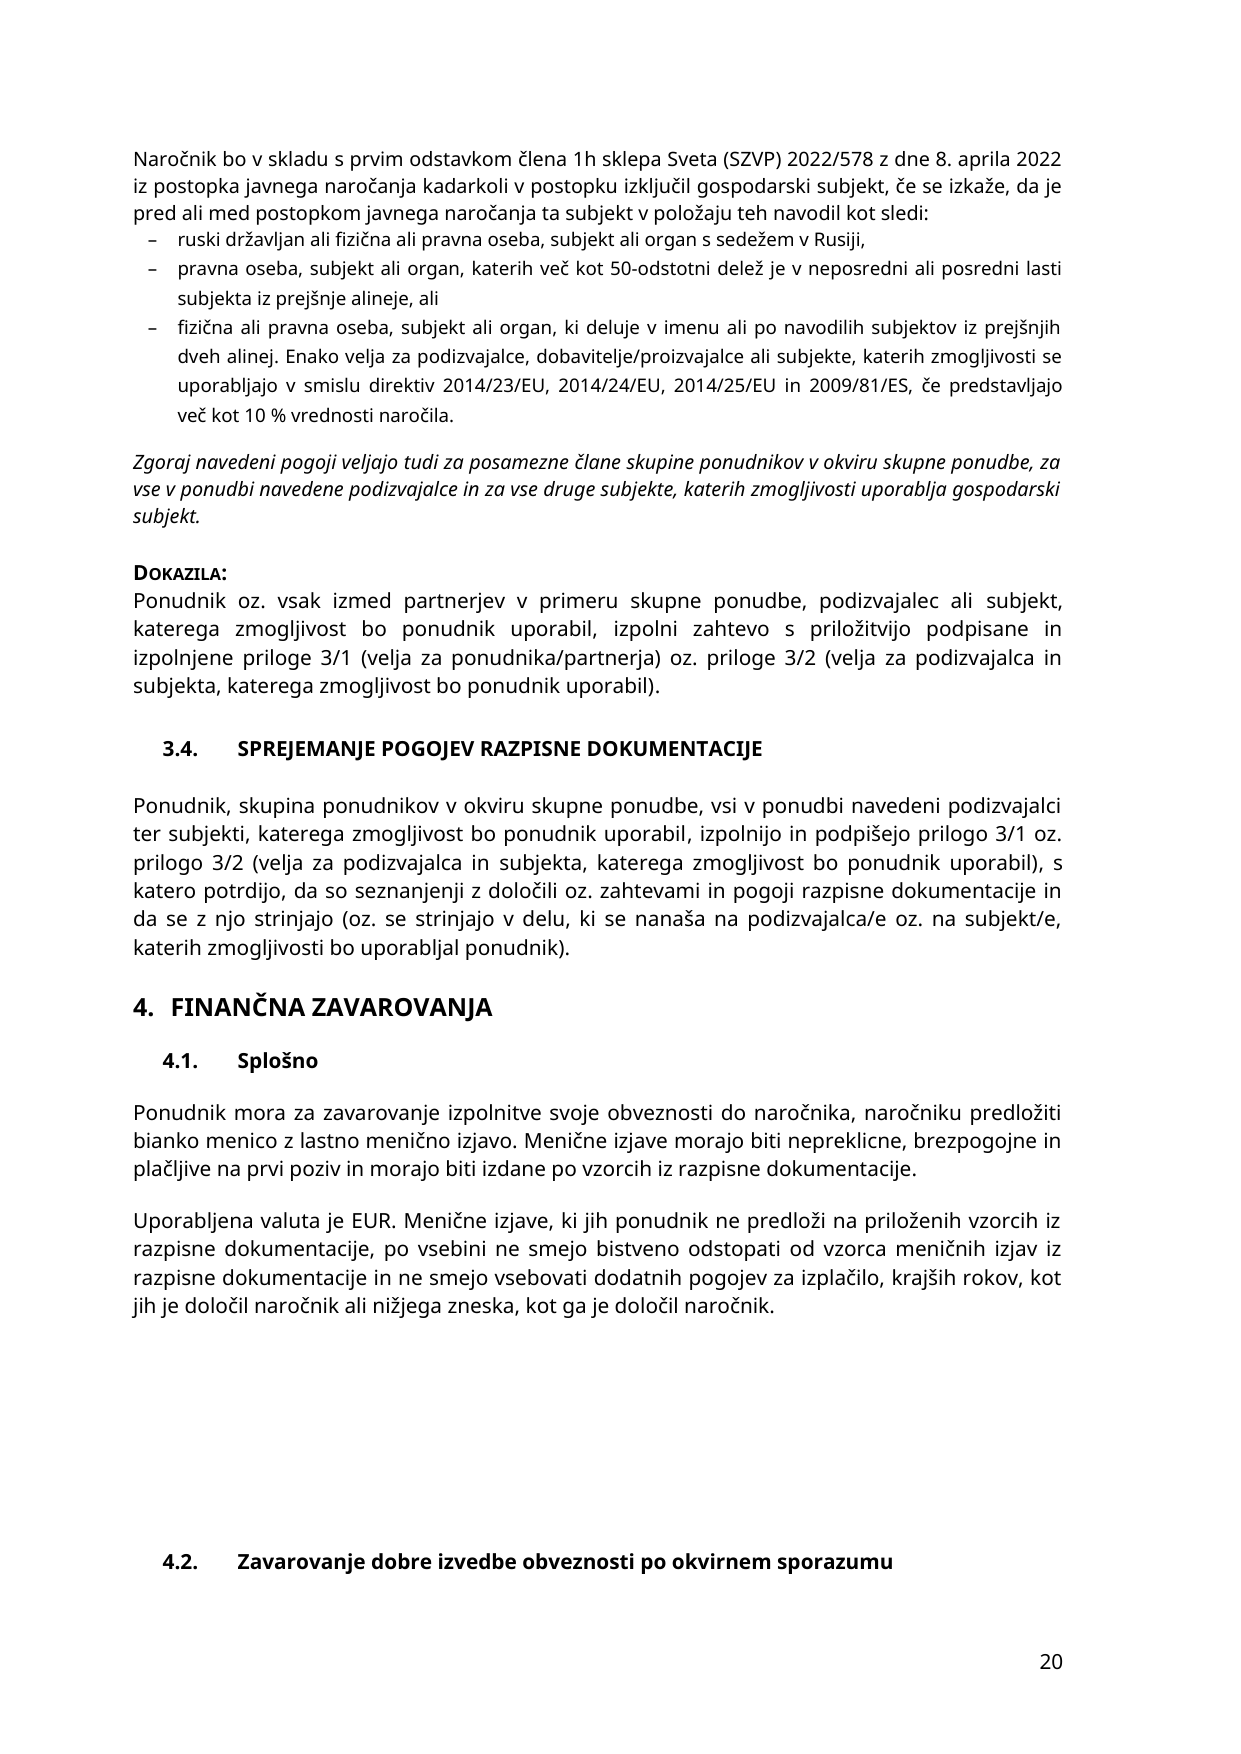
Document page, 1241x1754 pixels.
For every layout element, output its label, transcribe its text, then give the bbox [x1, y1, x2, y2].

list ruski državljan ali fizična ali pravna oseba, subjekt ali organ s sedežem v Rusiji, [148, 226, 1063, 252]
list fizična ali pravna oseba, subjekt ali organ, ki deluje v imenu ali po navodilih subjektov iz prejšnjih dveh alinej. Enako velja za podizvajalce, dobavitelje/proizvajalce ali subjekte, katerih zmogljivosti se uporabljajo v smislu direktiv 2014/23/EU, 2014/24/EU, 2014/25/EU in 2009/81/ES, če predstavljajo več kot 10 % vrednosti naročila. [148, 314, 1063, 427]
text Ponudnik mora za zavarovanje izpolnitve svoje obveznosti do naročnika, naročniku predložiti bianko menico z lastno menično izjavo. Menične izjave morajo biti nepreklicne, brezpogojne in plačljive na prvi poziv in morajo biti izdane po vzorcih iz razpisne dokumentacije. [133, 1098, 1063, 1183]
list SPREJEMANJE POGOJEV RAZPISNE DOKUMENTACIJE [162, 734, 1063, 762]
list Splošno [162, 1047, 1063, 1075]
list pravna oseba, subjekt ali organ, katerih več kot 50-odstotni delež je v neposredni ali posredni lasti subjekta iz prejšnje alineje, ali [148, 256, 1063, 310]
text Zgoraj navedeni pogoji veljajo tudi za posamezne člane skupine ponudnikov v okviru skupne ponudbe, za vse v ponudbi navedene podizvajalce in za vse druge subjekte, katerih zmogljivosti uporablja gospodarski subjekt. [133, 448, 1063, 529]
text Ponudnik oz. vsak izmed partnerjev v primeru skupne ponudbe, podizvajalec ali subjekt, katerega zmogljivost bo ponudnik uporabil, izpolni zahtevo s priložitvijo podpisane in izpolnjene priloge 3/1 (velja za ponudnika/partnerja) oz. priloge 3/2 (velja za podizvajalca in subjekta, katerega zmogljivost bo ponudnik uporabil). [133, 586, 1063, 700]
list Zavarovanje dobre izvedbe obveznosti po okvirnem sporazumu [162, 1547, 1063, 1575]
text Uporabljena valuta je EUR. Menične izjave, ki jih ponudnik ne predloži na priloženih vzorcih iz razpisne dokumentacije, po vsebini ne smejo bistveno odstopati od vzorca meničnih izjav iz razpisne dokumentacije in ne smejo vsebovati dodatnih pogojev za izplačilo, krajših rokov, kot jih je določil naročnik ali nižjega zneska, kot ga je določil naročnik. [133, 1206, 1063, 1319]
text Naročnik bo v skladu s prvim odstavkom člena 1h sklepa Sveta (SZVP) 2022/578 z dne 8. aprila 2022 iz postopka javnega naročanja kadarkoli v postopku izključil gospodarski subjekt, če se izkaže, da je pred ali med postopkom javnega naročanja ta subjekt v položaju teh navodil kot sledi: [133, 145, 1063, 226]
text Ponudnik, skupina ponudnikov v okviru skupne ponudbe, vsi v ponudbi navedeni podizvajalci ter subjekti, katerega zmogljivost bo ponudnik uporabil, izpolnijo in podpišejo prilogo 3/1 oz. prilogo 3/2 (velja za podizvajalca in subjekta, katerega zmogljivost bo ponudnik uporabil), s katero potrdijo, da so seznanjenji z določili oz. zahtevami in pogoji razpisne dokumentacije in da se z njo strinjajo (oz. se strinjajo v delu, ki se nanaša na podizvajalca/e oz. na subjekt/e, katerih zmogljivosti bo uporabljal ponudnik). [133, 791, 1063, 961]
text Dokazila: [133, 558, 1063, 586]
list FINANČNA ZAVAROVANJA [133, 990, 1063, 1024]
